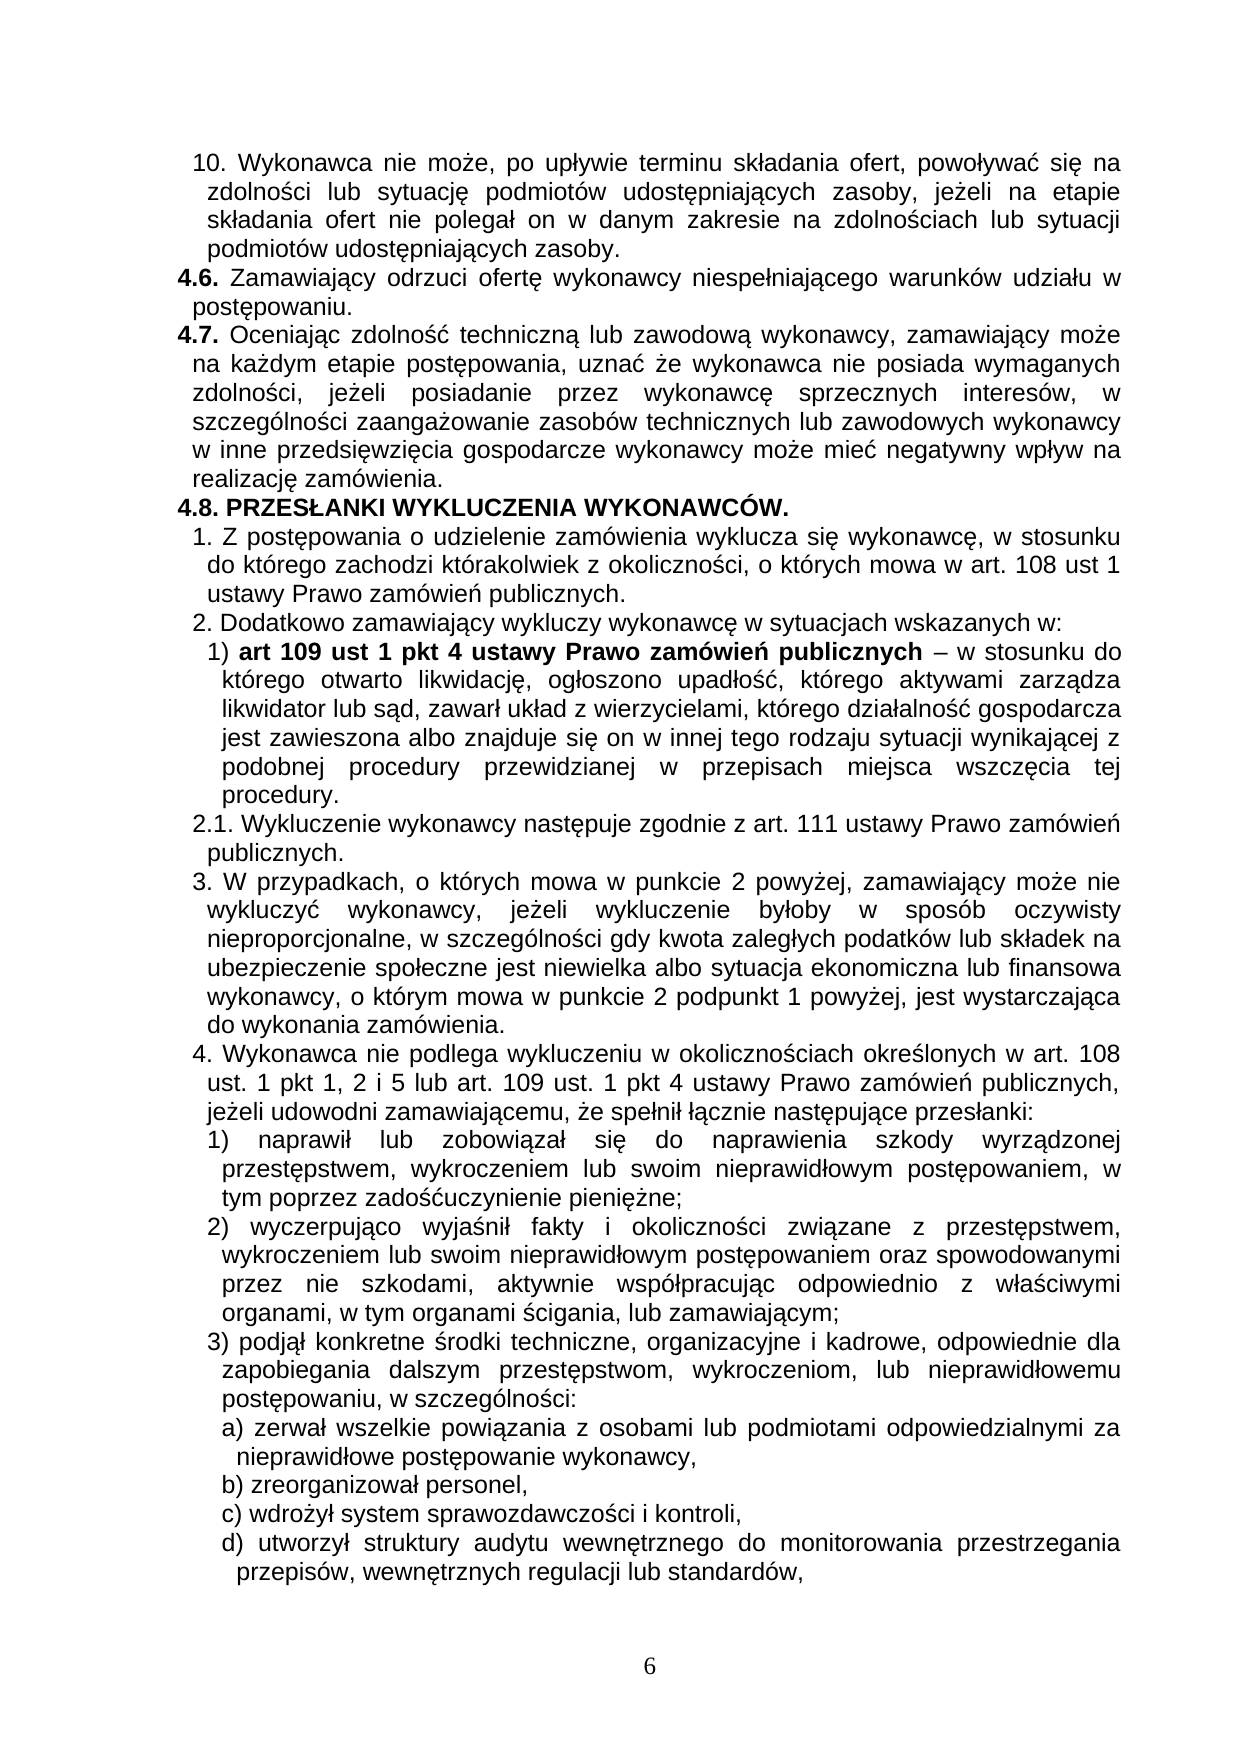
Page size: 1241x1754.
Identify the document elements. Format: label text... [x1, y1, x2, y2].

text 1. Z postępowania o udzielenie zamówienia wyklucza się wykonawcę, w stosunku do którego zachodzi którakolwiek z okoliczności, o których mowa w art. 108 ust 1 ustawy Prawo zamówień publicznych. [192, 521, 1122, 608]
text b) zreorganizował personel, [221, 1470, 1122, 1499]
text 4.8. PRZESŁANKI WYKLUCZENIA WYKONAWCÓW. [177, 493, 1122, 521]
text 4.7. Oceniając zdolność techniczną lub zawodową wykonawcy, zamawiający może na każdym etapie postępowania, uznać że wykonawca nie posiada wymaganych zdolności, jeżeli posiadanie przez wykonawcę sprzecznych interesów, w szczególności zaangażowanie zasobów technicznych lub zawodowych wykonawcy w inne przedsięwzięcia gospodarcze wykonawcy może mieć negatywny wpływ na realizację zamówienia. [177, 320, 1122, 493]
text 1) art 109 ust 1 pkt 4 ustawy Prawo zamówień publicznych – w stosunku do którego otwarto likwidację, ogłoszono upadłość, którego aktywami zarządza likwidator lub sąd, zawarł układ z wierzycielami, którego działalność gospodarcza jest zawieszona albo znajduje się on w innej tego rodzaju sytuacji wynikającej z podobnej procedury przewidzianej w przepisach miejsca wszczęcia tej procedury. [207, 636, 1122, 809]
text 4. Wykonawca nie podlega wykluczeniu w okolicznościach określonych w art. 108 ust. 1 pkt 1, 2 i 5 lub art. 109 ust. 1 pkt 4 ustawy Prawo zamówień publicznych, jeżeli udowodni zamawiającemu, że spełnił łącznie następujące przesłanki: [192, 1039, 1122, 1125]
text 3) podjął konkretne środki techniczne, organizacyjne i kadrowe, odpowiednie dla zapobiegania dalszym przestępstwom, wykroczeniom, lub nieprawidłowemu postępowaniu, w szczególności: [207, 1326, 1122, 1413]
text 2. Dodatkowo zamawiający wykluczy wykonawcę w sytuacjach wskazanych w: [192, 608, 1122, 636]
text 2) wyczerpująco wyjaśnił fakty i okoliczności związane z przestępstwem, wykroczeniem lub swoim nieprawidłowym postępowaniem oraz spowodowanymi przez nie szkodami, aktywnie współpracując odpowiednio z właściwymi organami, w tym organami ścigania, lub zamawiającym; [207, 1211, 1122, 1326]
text c) wdrożył system sprawozdawczości i kontroli, [221, 1499, 1122, 1528]
text 4.6. Zamawiający odrzuci ofertę wykonawcy niespełniającego warunków udziału w postępowaniu. [177, 263, 1122, 320]
text 2.1. Wykluczenie wykonawcy następuje zgodnie z art. 111 ustawy Prawo zamówień publicznych. [192, 809, 1122, 866]
text 1) naprawił lub zobowiązał się do naprawienia szkody wyrządzonej przestępstwem, wykroczeniem lub swoim nieprawidłowym postępowaniem, w tym poprzez zadośćuczynienie pieniężne; [207, 1125, 1122, 1211]
text 10. Wykonawca nie może, po upływie terminu składania ofert, powoływać się na zdolności lub sytuację podmiotów udostępniających zasoby, jeżeli na etapie składania ofert nie polegał on w danym zakresie na zdolnościach lub sytuacji podmiotów udostępniających zasoby. [192, 148, 1122, 263]
text d) utworzył struktury audytu wewnętrznego do monitorowania przestrzegania przepisów, wewnętrznych regulacji lub standardów, [221, 1528, 1122, 1585]
text a) zerwał wszelkie powiązania z osobami lub podmiotami odpowiedzialnymi za nieprawidłowe postępowanie wykonawcy, [221, 1413, 1122, 1470]
text 3. W przypadkach, o których mowa w punkcie 2 powyżej, zamawiający może nie wykluczyć wykonawcy, jeżeli wykluczenie byłoby w sposób oczywisty nieproporcjonalne, w szczególności gdy kwota zaległych podatków lub składek na ubezpieczenie społeczne jest niewielka albo sytuacja ekonomiczna lub finansowa wykonawcy, o którym mowa w punkcie 2 podpunkt 1 powyżej, jest wystarczająca do wykonania zamówienia. [192, 866, 1122, 1039]
